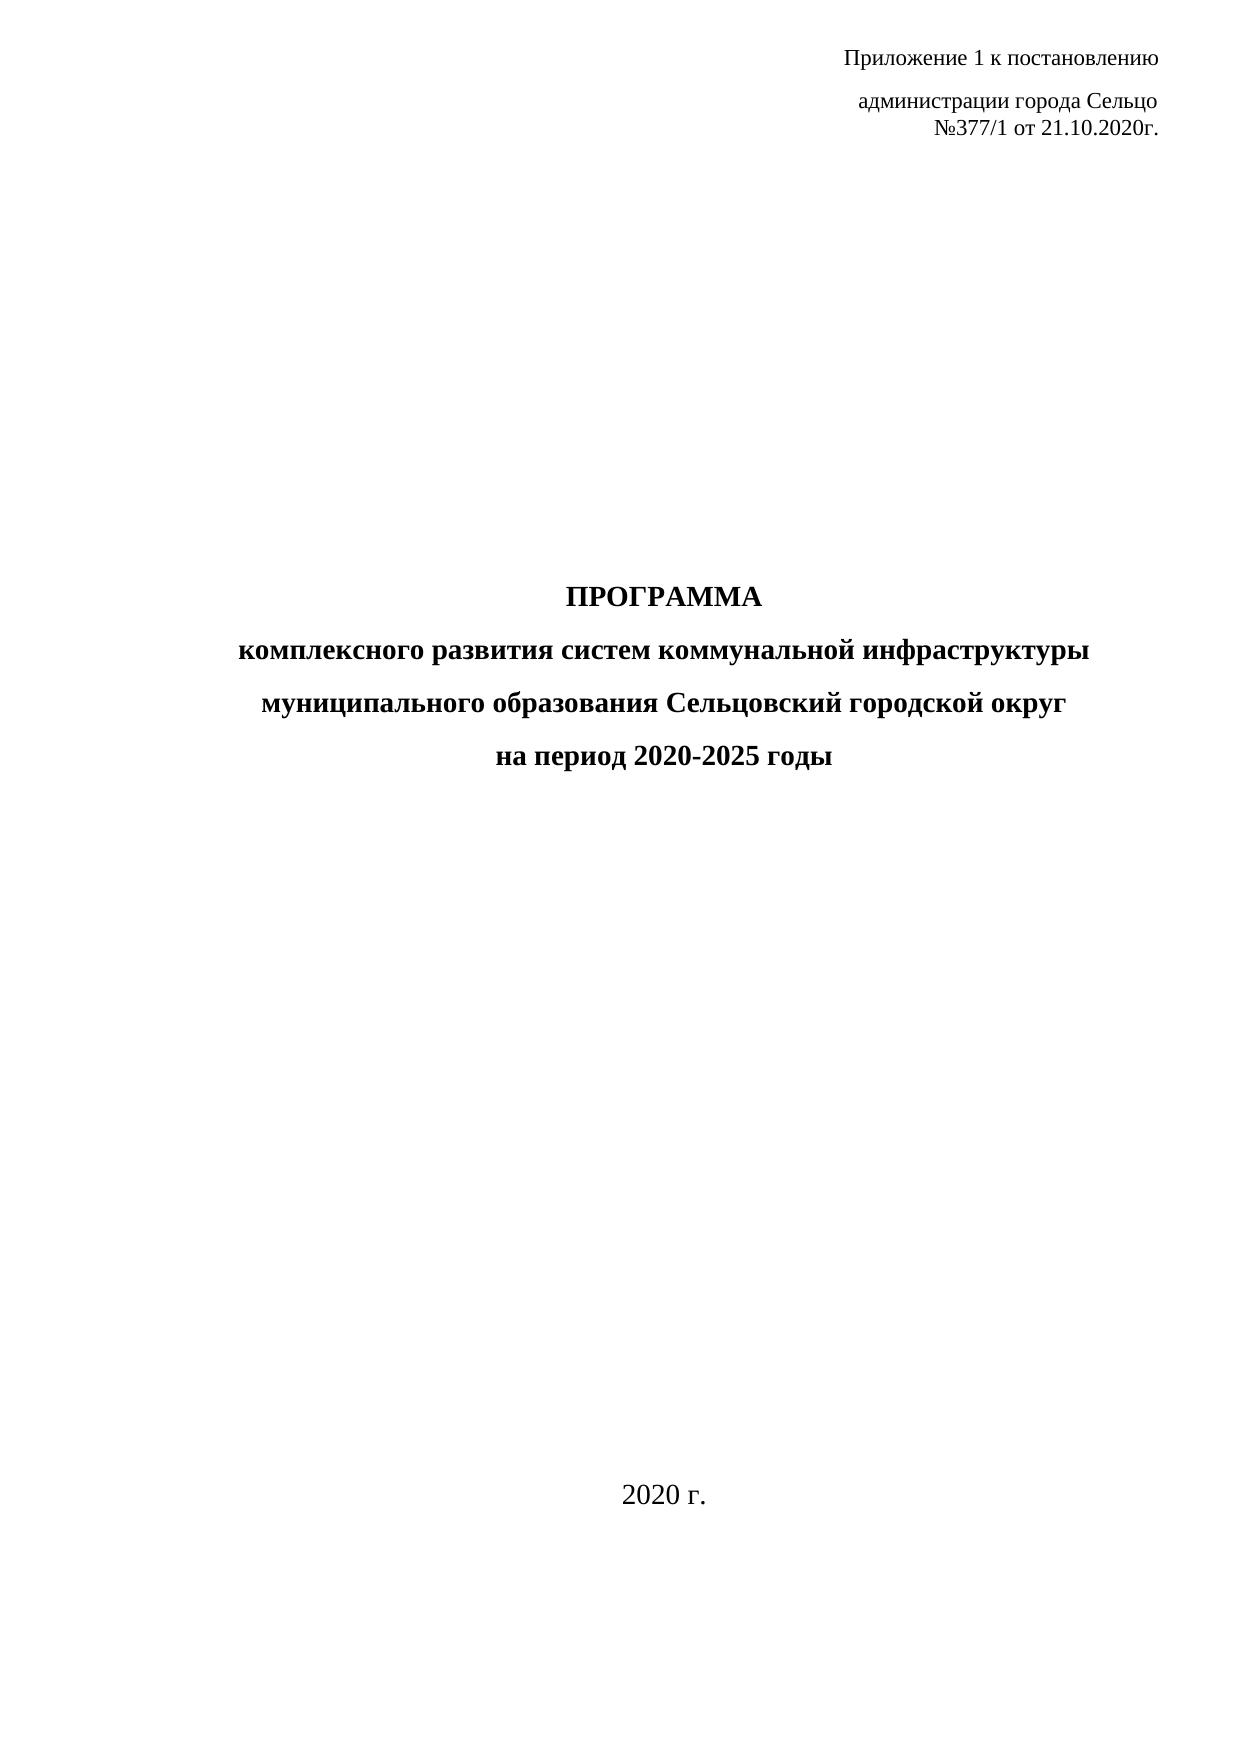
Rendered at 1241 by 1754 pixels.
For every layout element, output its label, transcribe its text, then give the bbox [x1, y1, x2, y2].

text муниципального образования Сельцовский городской округ [169, 685, 1159, 718]
text 2020 г. [169, 1477, 1159, 1511]
text Приложение 1 к постановлению [169, 44, 1159, 71]
text комплексного развития систем коммунальной инфраструктуры [169, 632, 1159, 666]
text администрации города Сельцо №377/1 от 21.10.2020г. [169, 87, 1159, 140]
text на период 2020-2025 годы [169, 738, 1159, 771]
text ПРОГРАММА [169, 579, 1159, 613]
